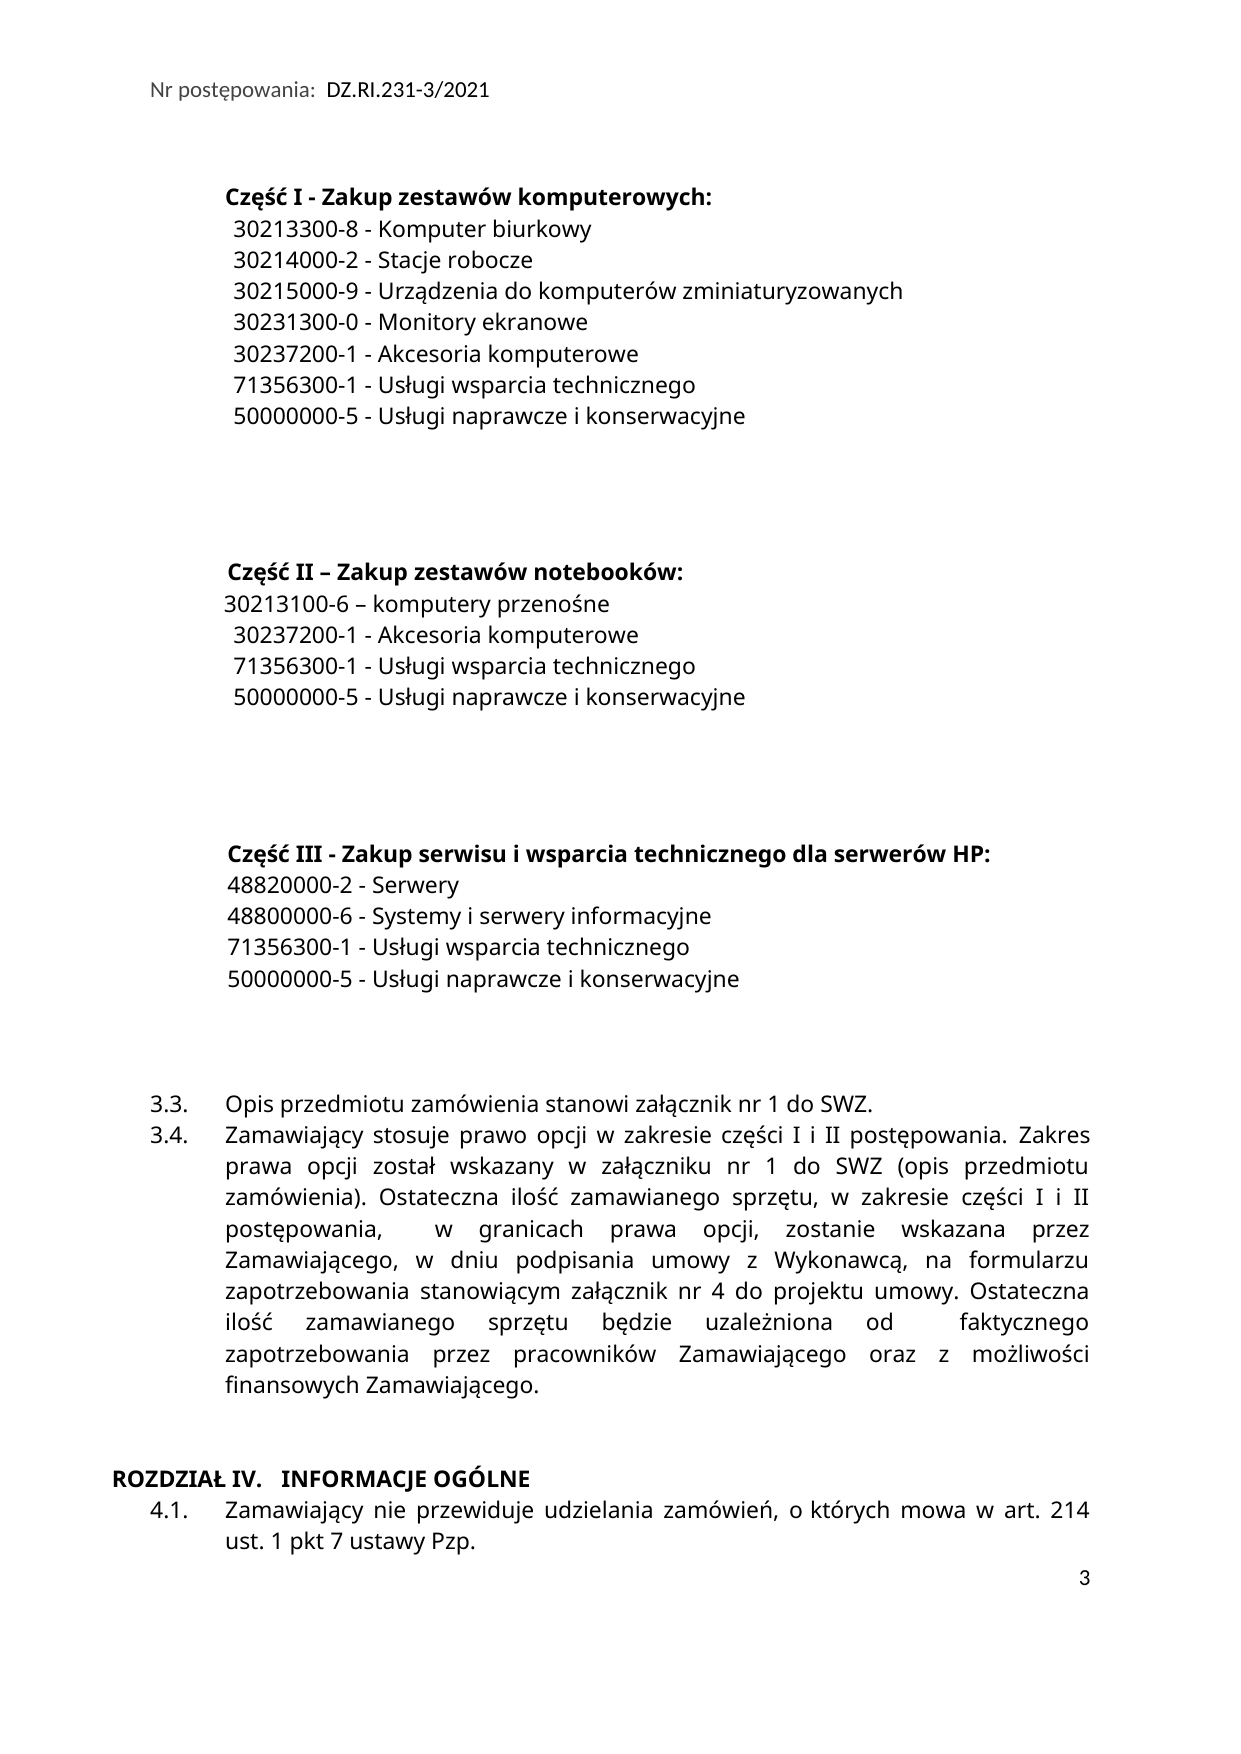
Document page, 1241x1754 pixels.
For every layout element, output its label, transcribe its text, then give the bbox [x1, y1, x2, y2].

text Część III - Zakup serwisu i wsparcia technicznego dla serwerów HP: [150, 837, 1090, 869]
text 50000000-5 - Usługi naprawcze i konserwacyjne [150, 681, 1090, 712]
text 30237200-1 - Akcesoria komputerowe [150, 337, 1090, 369]
text Część I - Zakup zestawów komputerowych: [225, 181, 1090, 212]
list Zamawiający nie przewiduje udzielania zamówień, o których mowa w art. 214 ust. 1 pkt 7 ustawy Pzp. [150, 1494, 1090, 1556]
text 71356300-1 - Usługi wsparcia technicznego [150, 369, 1090, 400]
list Zamawiający stosuje prawo opcji w zakresie części I i II postępowania. Zakres prawa opcji został wskazany w załączniku nr 1 do SWZ (opis przedmiotu zamówienia). Ostateczna ilość zamawianego sprzętu, w zakresie części I i II postępowania, w granicach prawa opcji, zostanie wskazana przez Zamawiającego, w dniu podpisania umowy z Wykonawcą, na formularzu zapotrzebowania stanowiącym załącznik nr 4 do projektu umowy. Ostateczna ilość zamawianego sprzętu będzie uzależniona od faktycznego zapotrzebowania przez pracowników Zamawiającego oraz z możliwości finansowych Zamawiającego. [150, 1119, 1090, 1400]
text 50000000-5 - Usługi naprawcze i konserwacyjne [150, 962, 1090, 994]
list INFORMACJE OGÓLNE [262, 1462, 1090, 1494]
text 48820000-2 - Serwery [150, 869, 1090, 900]
text 30214000-2 - Stacje robocze [150, 244, 1090, 275]
text 30213300-8 - Komputer biurkowy [150, 212, 1090, 244]
text 50000000-5 - Usługi naprawcze i konserwacyjne [150, 400, 1090, 431]
text Część II – Zakup zestawów notebooków: [150, 556, 1090, 587]
text 30215000-9 - Urządzenia do komputerów zminiaturyzowanych [150, 275, 1090, 306]
text 30231300-0 - Monitory ekranowe [150, 306, 1090, 337]
text 71356300-1 - Usługi wsparcia technicznego [150, 650, 1090, 681]
text 30237200-1 - Akcesoria komputerowe [150, 619, 1090, 650]
text 71356300-1 - Usługi wsparcia technicznego [150, 931, 1090, 962]
text 48800000-6 - Systemy i serwery informacyjne [150, 900, 1090, 931]
text 30213100-6 – komputery przenośne [150, 587, 1090, 619]
list Opis przedmiotu zamówienia stanowi załącznik nr 1 do SWZ. [150, 1087, 1090, 1119]
